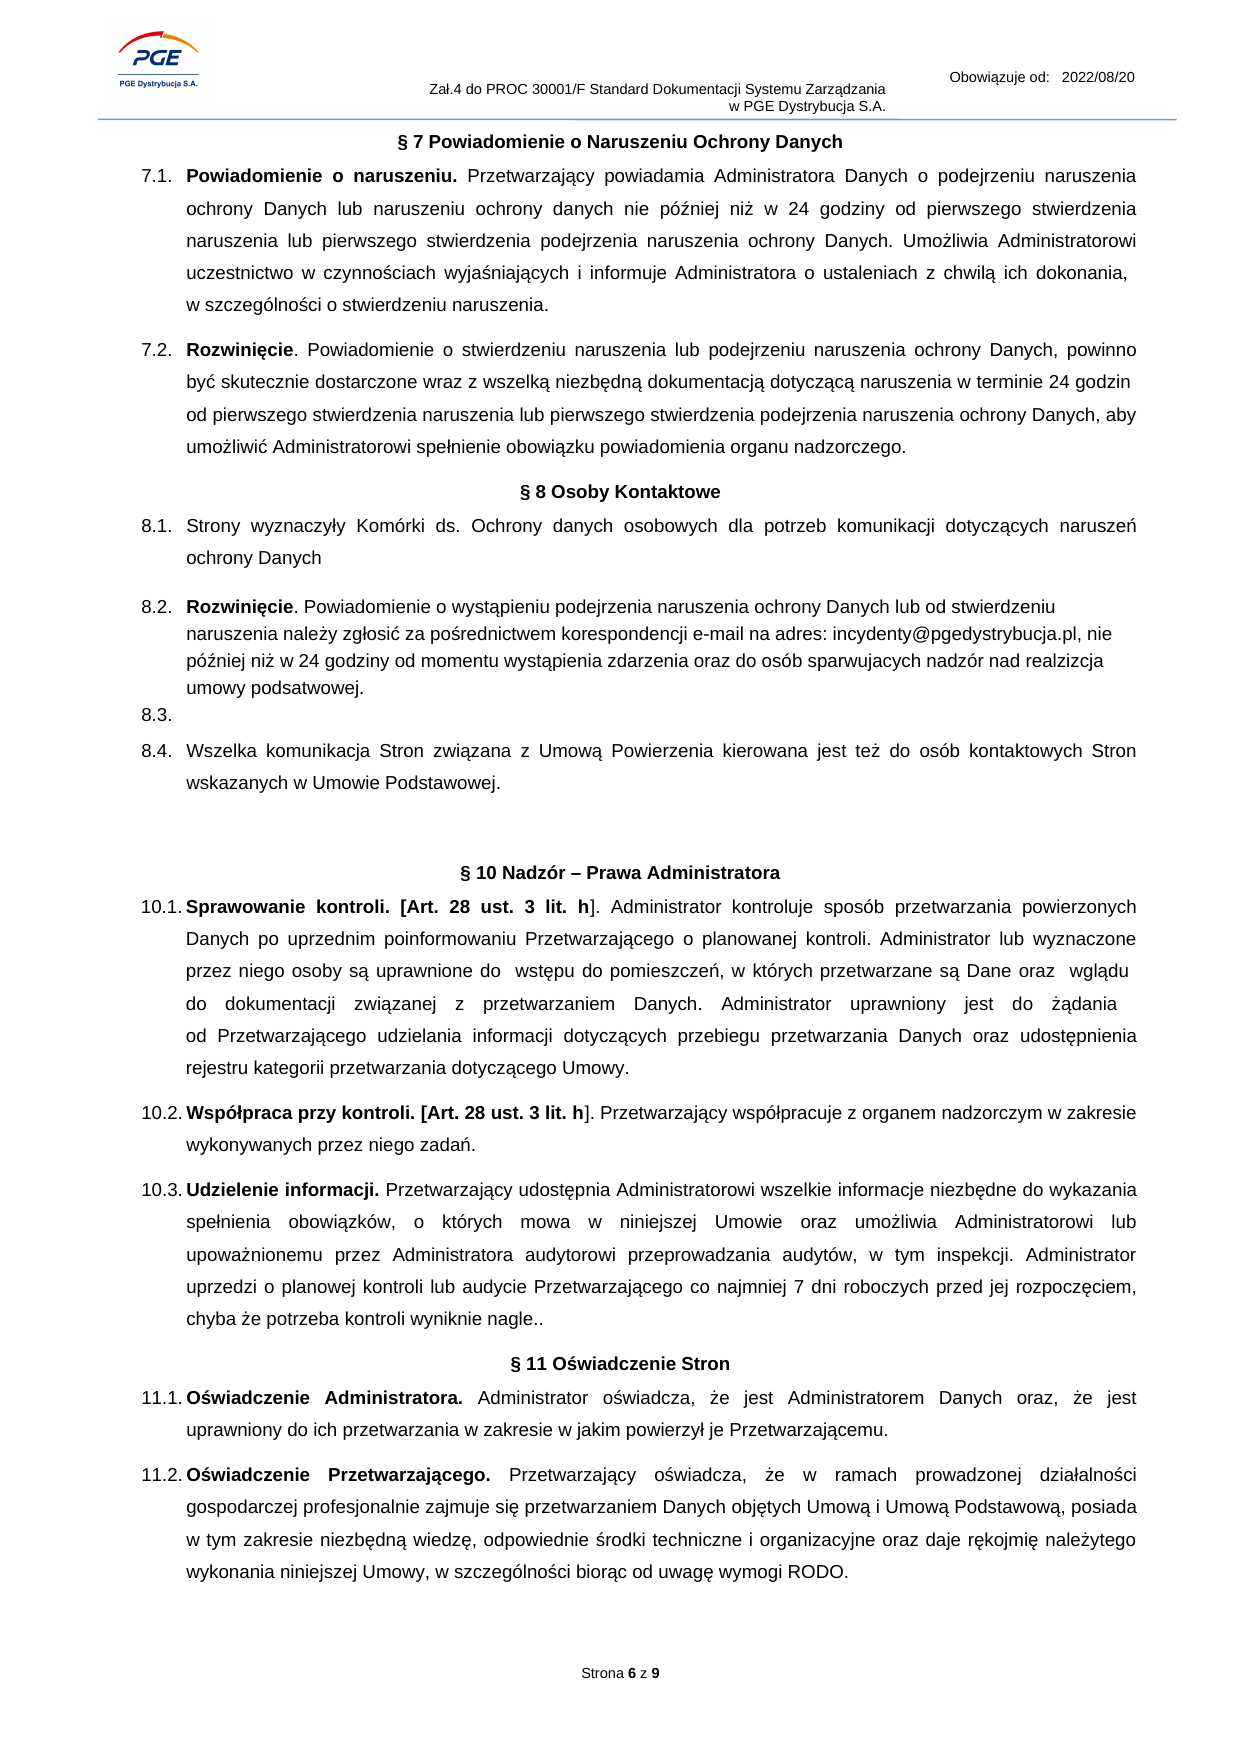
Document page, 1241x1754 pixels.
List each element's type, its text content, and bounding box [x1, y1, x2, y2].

picture [103, 16, 214, 103]
text § 8 Osoby Kontaktowe [103, 481, 1137, 502]
list Oświadczenie Administratora. Administrator oświadcza, że jest Administratorem Danych oraz, że jest uprawniony do ich przetwarzania w zakresie w jakim powierzył je Przetwarzającemu. [141, 1387, 1137, 1441]
list Sprawowanie kontroli. [Art. 28 ust. 3 lit. h]. Administrator kontroluje sposób przetwarzania powierzonych Danych po uprzednim poinformowaniu Przetwarzającego o planowanej kontroli. Administrator lub wyznaczone przez niego osoby są uprawnione do wstępu do pomieszczeń, w których przetwarzane są Dane oraz wglądu do dokumentacji związanej z przetwarzaniem Danych. Administrator uprawniony jest do żądania od Przetwarzającego udzielania informacji dotyczących przebiegu przetwarzania Danych oraz udostępnienia rejestru kategorii przetwarzania dotyczącego Umowy. [141, 896, 1137, 1079]
list Udzielenie informacji. Przetwarzający udostępnia Administratorowi wszelkie informacje niezbędne do wykazania spełnienia obowiązków, o których mowa w niniejszej Umowie oraz umożliwia Administratorowi lub upoważnionemu przez Administratora audytorowi przeprowadzania audytów, w tym inspekcji. Administrator uprzedzi o planowej kontroli lub audycie Przetwarzającego co najmniej 7 dni roboczych przed jej rozpoczęciem, chyba że potrzeba kontroli wyniknie nagle.. [141, 1179, 1137, 1330]
list Strony wyznaczyły Komórki ds. Ochrony danych osobowych dla potrzeb komunikacji dotyczących naruszeń ochrony Danych [141, 515, 1137, 568]
list Wszelka komunikacja Stron związana z Umową Powierzenia kierowana jest też do osób kontaktowych Stron wskazanych w Umowie Podstawowej. [141, 740, 1137, 793]
list Rozwinięcie. Powiadomienie o wystąpieniu podejrzenia naruszenia ochrony Danych lub od stwierdzeniu naruszenia należy zgłosić za pośrednictwem korespondencji e-mail na adres: incydenty@pgedystrybucja.pl, nie później niż w 24 godziny od momentu wystąpienia zdarzenia oraz do osób sparwujacych nadzór nad realzizcja umowy podsatwowej. [141, 592, 1137, 700]
list Współpraca przy kontroli. [Art. 28 ust. 3 lit. h]. Przetwarzający współpracuje z organem nadzorczym w zakresie wykonywanych przez niego zadań. [141, 1102, 1137, 1156]
list Powiadomienie o naruszeniu. Przetwarzający powiadamia Administratora Danych o podejrzeniu naruszenia ochrony Danych lub naruszeniu ochrony danych nie później niż w 24 godziny od pierwszego stwierdzenia naruszenia lub pierwszego stwierdzenia podejrzenia naruszenia ochrony Danych. Umożliwia Administratorowi uczestnictwo w czynnościach wyjaśniających i informuje Administratora o ustaleniach z chwilą ich dokonania, w szczególności o stwierdzeniu naruszenia. [141, 165, 1137, 316]
text § 11 Oświadczenie Stron [103, 1353, 1137, 1374]
text § 10 Nadzór – Prawa Administratora [103, 862, 1137, 883]
text § 7 Powiadomienie o Naruszeniu Ochrony Danych [103, 131, 1137, 152]
list Oświadczenie Przetwarzającego. Przetwarzający oświadcza, że w ramach prowadzonej działalności gospodarczej profesjonalnie zajmuje się przetwarzaniem Danych objętych Umową i Umową Podstawową, posiada w tym zakresie niezbędną wiedzę, odpowiednie środki techniczne i organizacyjne oraz daje rękojmię należytego wykonania niniejszej Umowy, w szczególności biorąc od uwagę wymogi RODO. [141, 1464, 1137, 1582]
list Rozwinięcie. Powiadomienie o stwierdzeniu naruszenia lub podejrzeniu naruszenia ochrony Danych, powinno być skutecznie dostarczone wraz z wszelką niezbędną dokumentacją dotyczącą naruszenia w terminie 24 godzin od pierwszego stwierdzenia naruszenia lub pierwszego stwierdzenia podejrzenia naruszenia ochrony Danych, aby umożliwić Administratorowi spełnienie obowiązku powiadomienia organu nadzorczego. [141, 339, 1137, 457]
